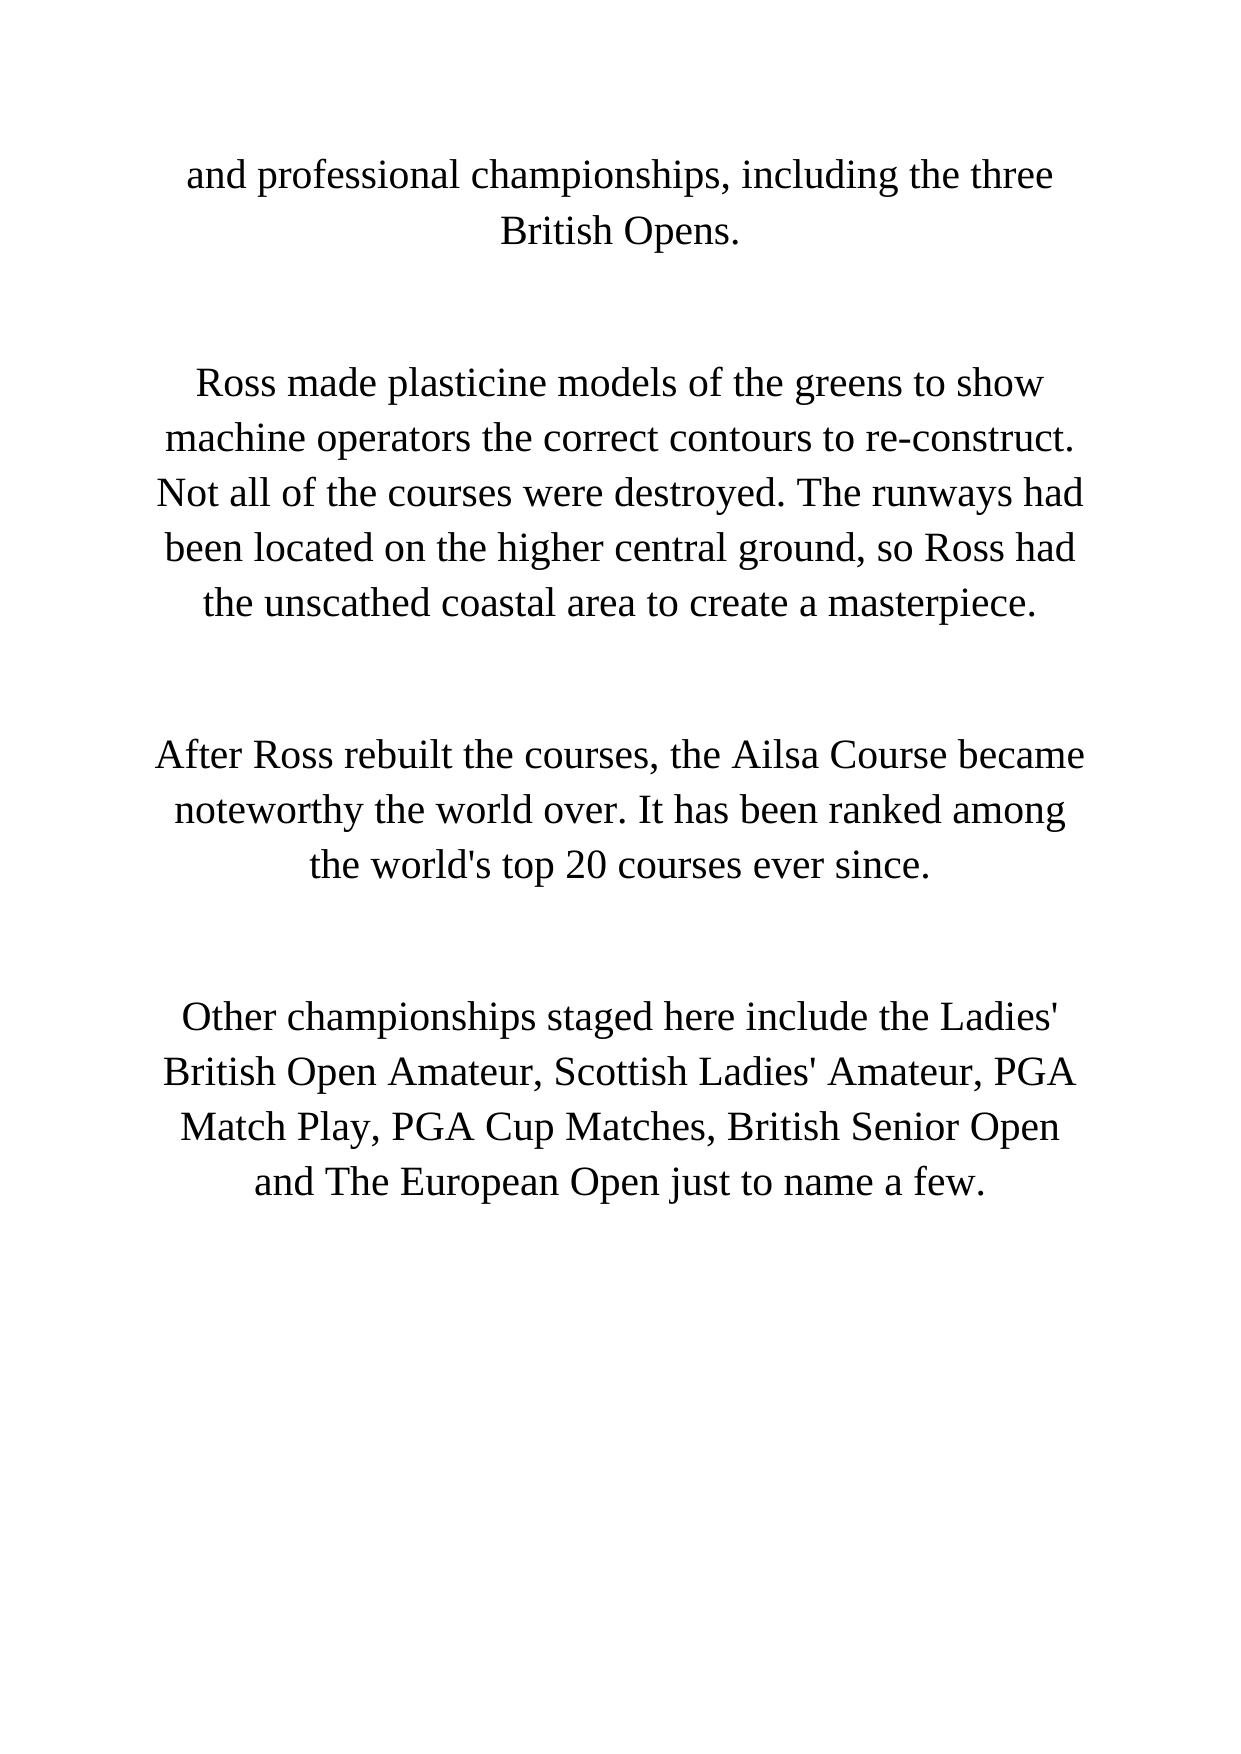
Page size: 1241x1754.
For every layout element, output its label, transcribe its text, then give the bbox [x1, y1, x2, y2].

text Ross made plasticine models of the greens to show machine operators the correct contours to re-construct. Not all of the courses were destroyed. The runways had been located on the higher central ground, so Ross had the unscathed coastal area to create a masterpiece. [150, 357, 1090, 625]
text After Ross rebuilt the courses, the Ailsa Course became noteworthy the world over. It has been ranked among the world's top 20 courses ever since. [150, 729, 1090, 887]
text Other championships staged here include the Ladies' British Open Amateur, Scottish Ladies' Amateur, PGA Match Play, PGA Cup Matches, British Senior Open and The European Open just to name a few. [150, 991, 1090, 1204]
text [150, 150, 1090, 253]
